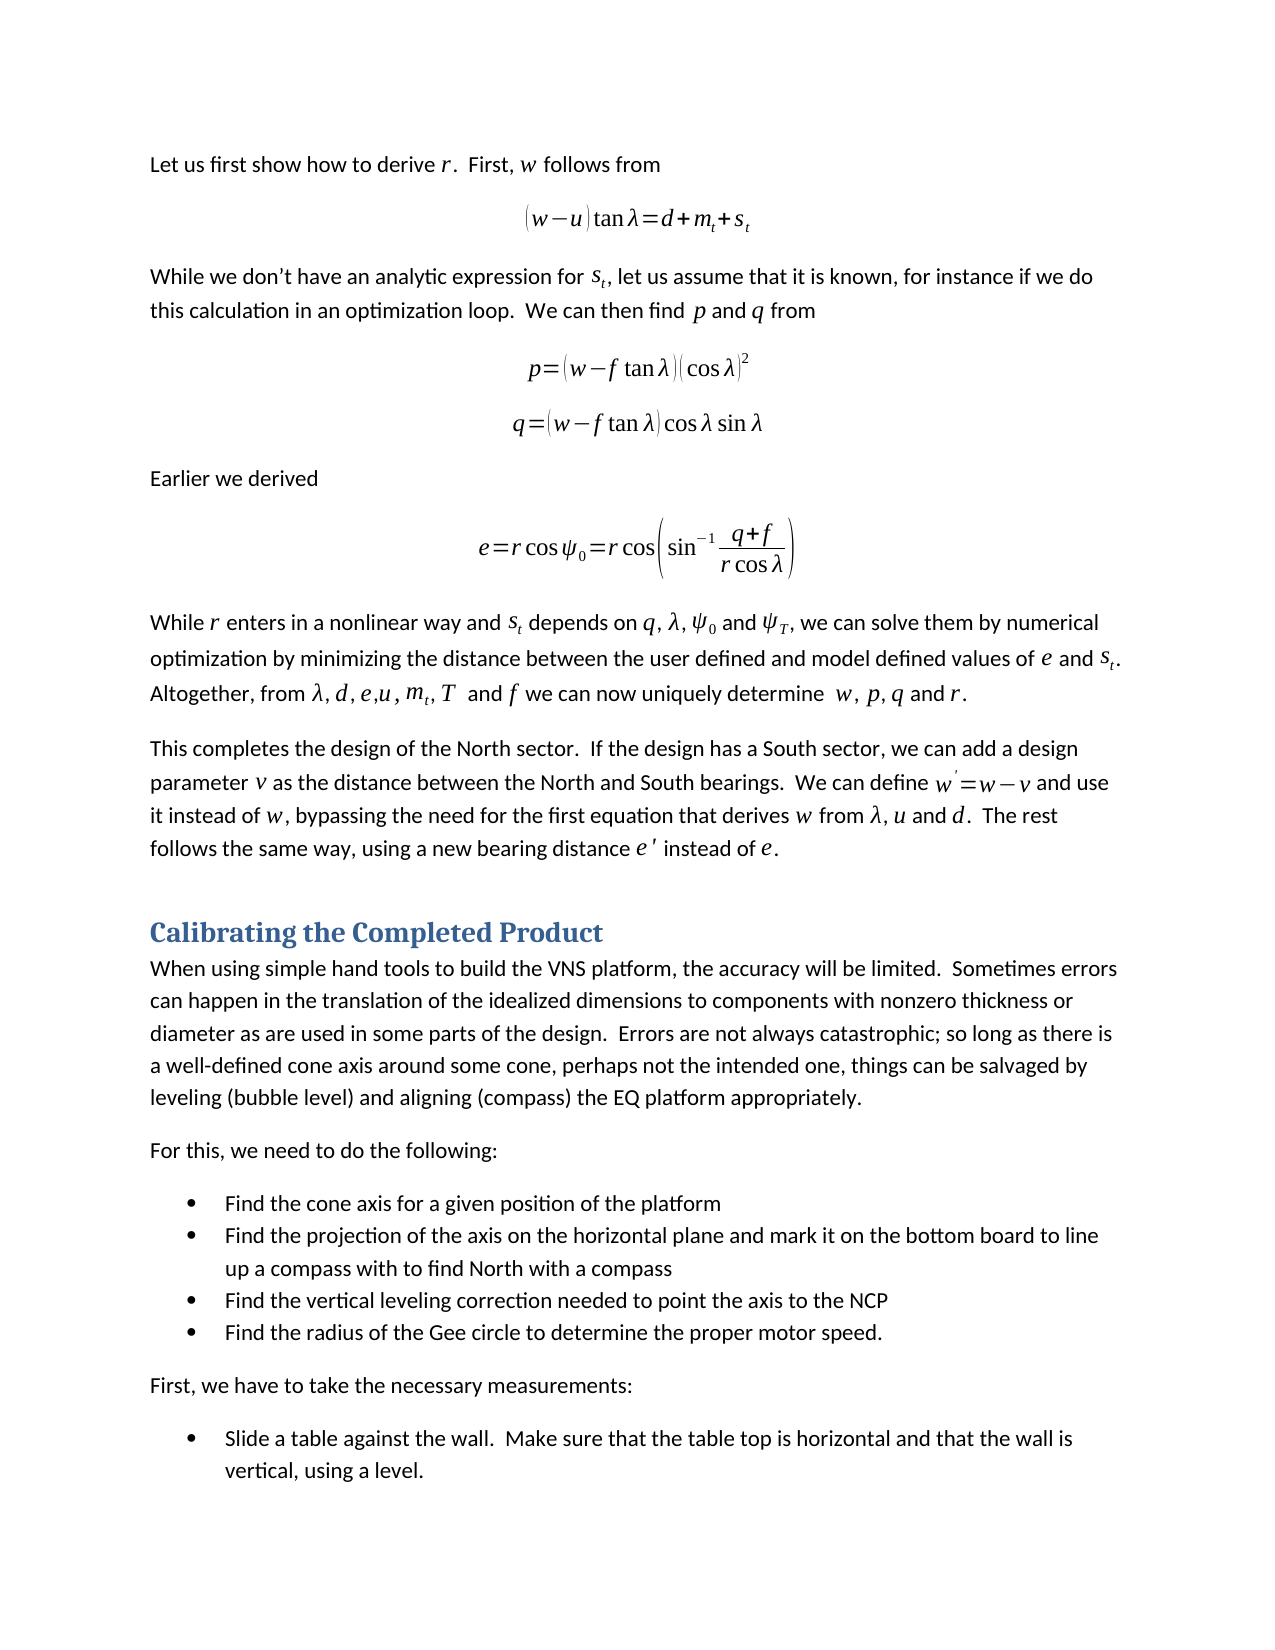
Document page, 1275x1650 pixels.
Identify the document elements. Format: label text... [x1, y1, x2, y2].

text First, we have to take the necessary measurements: [150, 1371, 1125, 1399]
list Find the cone axis for a given position of the platform [187, 1189, 1125, 1217]
text While we don’t have an analytic expression for , let us assume that it is known, for instance if we do this calculation in an optimization loop. We can then find and from [150, 261, 1125, 324]
list Find the vertical leveling correction needed to point the axis to the NCP [187, 1286, 1125, 1314]
text This completes the design of the North sector. If the design has a South sector, we can add a design parameter as the distance between the North and South bearings. We can define and use it instead of , bypassing the need for the first equation that derives from , and . The rest follows the same way, using a new bearing distance instead of . [150, 734, 1125, 862]
list Slide a table against the wall. Make sure that the table top is horizontal and that the wall is vertical, using a level. [187, 1424, 1125, 1484]
list Find the projection of the axis on the horizontal plane and mark it on the bottom board to line up a compass with to find North with a compass [187, 1221, 1125, 1282]
text While enters in a nonlinear way and depends on , , and , we can solve them by numerical optimization by minimizing the distance between the user defined and model defined values of and . Altogether, from , , , , and we can now uniquely determine , , and . [150, 607, 1125, 709]
text When using simple hand tools to build the VNS platform, the accuracy will be limited. Sometimes errors can happen in the translation of the idealized dimensions to components with nonzero thickness or diameter as are used in some parts of the design. Errors are not always catastrophic; so long as there is a well-defined cone axis around some cone, perhaps not the intended one, things can be salvaged by leveling (bubble level) and aligning (compass) the EQ platform appropriately. [150, 954, 1125, 1111]
list Find the radius of the Gee circle to determine the proper motor speed. [187, 1318, 1125, 1346]
text For this, we need to do the following: [150, 1136, 1125, 1164]
text Let us first show how to derive . First, follows from [150, 150, 1125, 178]
subtitle Calibrating the Completed Product [150, 916, 1125, 949]
text Earlier we derived [150, 464, 1125, 492]
